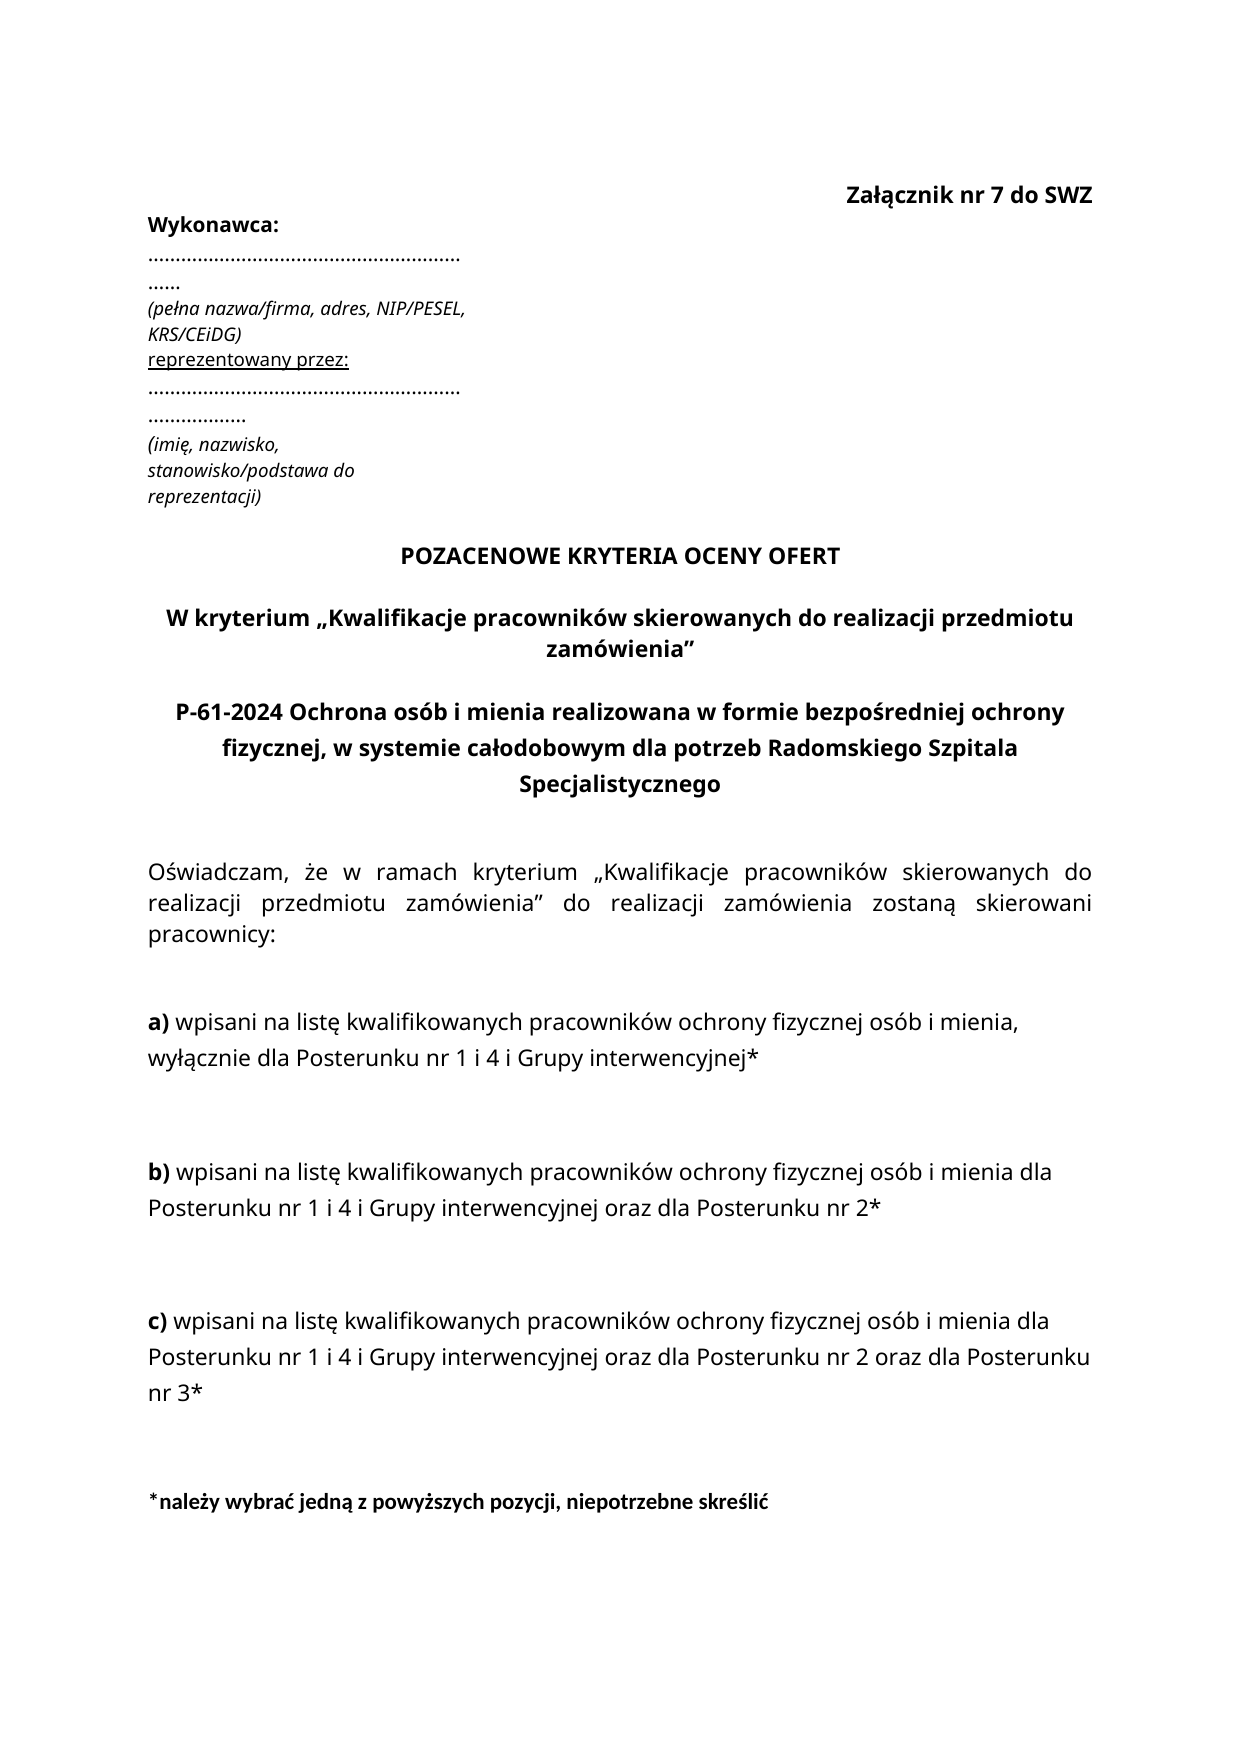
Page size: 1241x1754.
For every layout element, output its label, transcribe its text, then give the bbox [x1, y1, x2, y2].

text ……………………………………………………… [148, 239, 472, 296]
text P-61-2024 Ochrona osób i mienia realizowana w formie bezpośredniej ochrony fizycznej, w systemie całodobowym dla potrzeb Radomskiego Szpitala Specjalistycznego [148, 696, 1092, 799]
text reprezentowany przez: [148, 347, 1092, 372]
text (pełna nazwa/firma, adres, NIP/PESEL, KRS/CEiDG) [148, 296, 472, 347]
text Załącznik nr 7 do SWZ [148, 179, 1092, 210]
text Oświadczam, że w ramach kryterium „Kwalifikacje pracowników skierowanych do realizacji przedmiotu zamówienia” do realizacji zamówienia zostaną skierowani pracownicy: [148, 856, 1092, 949]
text ………………………………………………………………… [148, 372, 472, 429]
text a) wpisani na listę kwalifikowanych pracowników ochrony fizycznej osób i mienia, wyłącznie dla Posterunku nr 1 i 4 i Grupy interwencyjnej* [148, 1006, 1092, 1073]
text *należy wybrać jedną z powyższych pozycji, niepotrzebne skreślić [148, 1487, 1092, 1515]
text c) wpisani na listę kwalifikowanych pracowników ochrony fizycznej osób i mienia dla Posterunku nr 1 i 4 i Grupy interwencyjnej oraz dla Posterunku nr 2 oraz dla Posterunku nr 3* [148, 1305, 1092, 1408]
text POZACENOWE KRYTERIA OCENY OFERT [148, 540, 1092, 571]
text (imię, nazwisko, stanowisko/podstawa do reprezentacji) [148, 429, 472, 508]
text b) wpisani na listę kwalifikowanych pracowników ochrony fizycznej osób i mienia dla Posterunku nr 1 i 4 i Grupy interwencyjnej oraz dla Posterunku nr 2* [148, 1156, 1092, 1223]
text W kryterium „Kwalifikacje pracowników skierowanych do realizacji przedmiotu zamówienia” [148, 602, 1092, 665]
text Wykonawca: [148, 210, 1092, 239]
